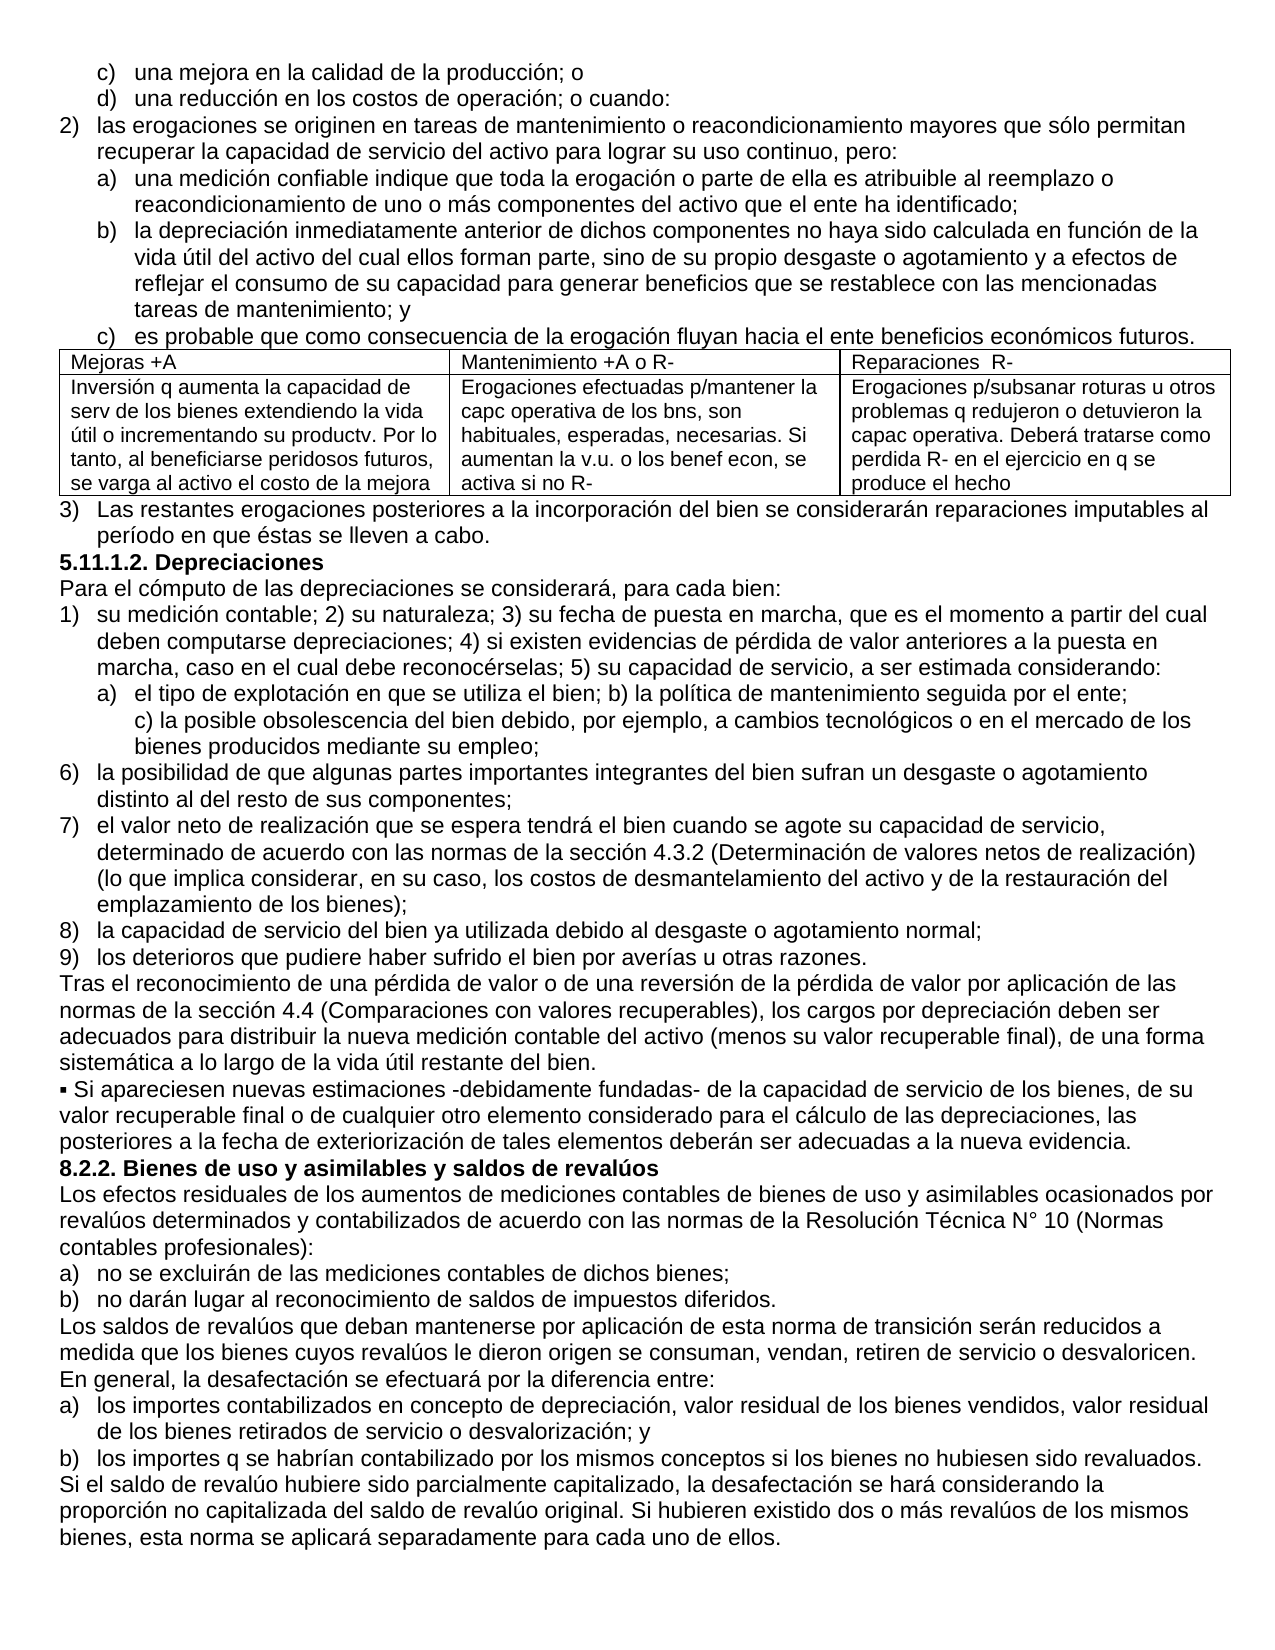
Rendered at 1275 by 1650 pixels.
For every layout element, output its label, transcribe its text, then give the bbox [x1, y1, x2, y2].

list es probable que como consecuencia de la erogación fluyan hacia el ente beneficios económicos futuros. [97, 323, 1216, 349]
text Tras el reconocimiento de una pérdida de valor o de una reversión de la pérdida de valor por aplicación de las normas de la sección 4.4 (Comparaciones con valores recuperables), los cargos por depreciación deben ser adecuados para distribuir la nueva medición contable del activo (menos su valor recuperable final), de una forma sistemática a lo largo de la vida útil restante del bien. [59, 970, 1216, 1076]
list el valor neto de realización que se espera tendrá el bien cuando se agote su capacidad de servicio, determinado de acuerdo con las normas de la sección 4.3.2 (Determinación de valores netos de realización) (lo que implica considerar, en su caso, los costos de desmantelamiento del activo y de la restauración del emplazamiento de los bienes); [59, 812, 1216, 917]
table_cell Erogaciones p/subsanar roturas u otros problemas q redujeron o detuvieron la capac operativa. Deberá tratarse como perdida R- en el ejercicio en q se produce el hecho [841, 375, 1230, 495]
list los importes q se habrían contabilizado por los mismos conceptos si los bienes no hubiesen sido revaluados. [59, 1444, 1216, 1471]
text Los efectos residuales de los aumentos de mediciones contables de bienes de uso y asimilables ocasionados por revalúos determinados y contabilizados de acuerdo con las normas de la Resolución Técnica N° 10 (Normas contables profesionales): [59, 1181, 1216, 1260]
list Las restantes erogaciones posteriores a la incorporación del bien se considerarán reparaciones imputables al período en que éstas se lleven a cabo. [59, 496, 1216, 548]
text 8.2.2. Bienes de uso y asimilables y saldos de revalúos [59, 1155, 1216, 1181]
list una mejora en la calidad de la producción; o [97, 59, 1216, 85]
list la depreciación inmediatamente anterior de dichos componentes no haya sido calculada en función de la vida útil del activo del cual ellos forman parte, sino de su propio desgaste o agotamiento y a efectos de reflejar el consumo de su capacidad para generar beneficios que se restablece con las mencionadas tareas de mantenimiento; y [97, 217, 1216, 323]
table_header Mantenimiento +A o R- [450, 350, 839, 374]
list no darán lugar al reconocimiento de saldos de impuestos diferidos. [59, 1286, 1216, 1313]
list las erogaciones se originen en tareas de mantenimiento o reacondicionamiento mayores que sólo permitan recuperar la capacidad de servicio del activo para lograr su uso continuo, pero: [59, 112, 1216, 164]
table_header Reparaciones R- [841, 350, 1230, 374]
list los deterioros que pudiere haber sufrido el bien por averías u otras razones. [59, 944, 1216, 970]
table_cell Inversión q aumenta la capacidad de serv de los bienes extendiendo la vida útil o incrementando su productv. Por lo tanto, al beneficiarse peridosos futuros, se varga al activo el costo de la mejora [60, 375, 449, 495]
list una medición confiable indique que toda la erogación o parte de ella es atribuible al reemplazo o reacondicionamiento de uno o más componentes del activo que el ente ha identificado; [97, 164, 1216, 217]
table_cell Erogaciones efectuadas p/mantener la capc operativa de los bns, son habituales, esperadas, necesarias. Si aumentan la v.u. o los benef econ, se activa si no R- [450, 375, 839, 495]
text 5.11.1.2. Depreciaciones [59, 548, 1216, 575]
table_header Mejoras +A [60, 350, 449, 374]
list su medición contable; 2) su naturaleza; 3) su fecha de puesta en marcha, que es el momento a partir del cual deben computarse depreciaciones; 4) si existen evidencias de pérdida de valor anteriores a la puesta en marcha, caso en el cual debe reconocérselas; 5) su capacidad de servicio, a ser estimada considerando: [59, 601, 1216, 680]
list no se excluirán de las mediciones contables de dichos bienes; [59, 1260, 1216, 1286]
list los importes contabilizados en concepto de depreciación, valor residual de los bienes vendidos, valor residual de los bienes retirados de servicio o desvalorización; y [59, 1392, 1216, 1444]
list la posibilidad de que algunas partes importantes integrantes del bien sufran un desgaste o agotamiento distinto al del resto de sus componentes; [59, 759, 1216, 812]
list la capacidad de servicio del bien ya utilizada debido al desgaste o agotamiento normal; [59, 917, 1216, 944]
list una reducción en los costos de operación; o cuando: [97, 85, 1216, 112]
list el tipo de explotación en que se utiliza el bien; b) la política de mantenimiento seguida por el ente; c) la posible obsolescencia del bien debido, por ejemplo, a cambios tecnológicos o en el mercado de los bienes producidos mediante su empleo; [97, 680, 1216, 759]
text Los saldos de revalúos que deban mantenerse por aplicación de esta norma de transición serán reducidos a medida que los bienes cuyos revalúos le dieron origen se consuman, vendan, retiren de servicio o desvaloricen. En general, la desafectación se efectuará por la diferencia entre: [59, 1313, 1216, 1392]
text Para el cómputo de las depreciaciones se considerará, para cada bien: [59, 575, 1216, 601]
text Si el saldo de revalúo hubiere sido parcialmente capitalizado, la desafectación se hará considerando la proporción no capitalizada del saldo de revalúo original. Si hubieren existido dos o más revalúos de los mismos bienes, esta norma se aplicará separadamente para cada uno de ellos. [59, 1471, 1216, 1550]
text ▪ Si apareciesen nuevas estimaciones -debidamente fundadas- de la capacidad de servicio de los bienes, de su valor recuperable final o de cualquier otro elemento considerado para el cálculo de las depreciaciones, las posteriores a la fecha de exteriorización de tales elementos deberán ser adecuadas a la nueva evidencia. [59, 1076, 1216, 1155]
